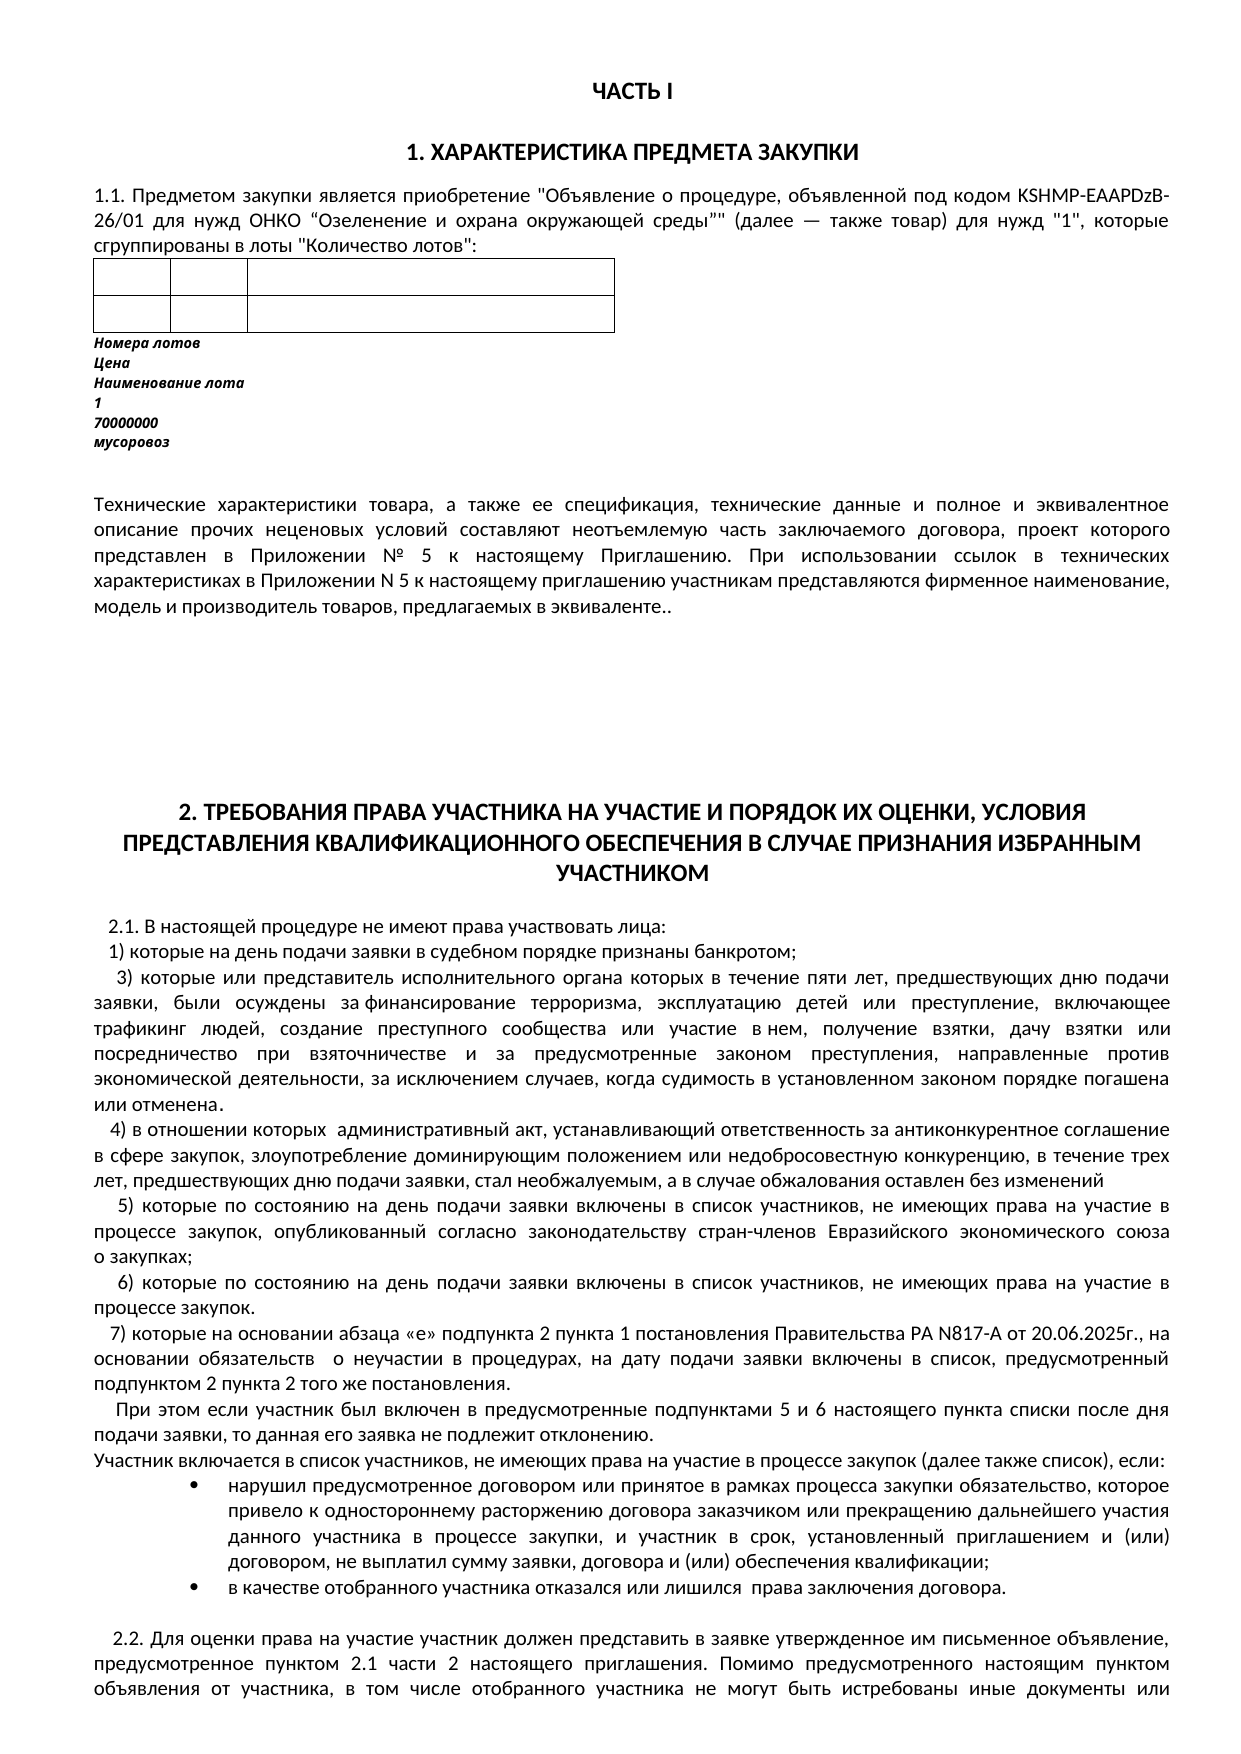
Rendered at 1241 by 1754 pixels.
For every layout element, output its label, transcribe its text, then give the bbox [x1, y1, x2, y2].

text 4) в отношении которых административный акт, устанавливающий ответственность за антиконкурентное соглашение в сфере закупок, злоупотребление доминирующим положением или недобросовестную конкуренцию, в течение трех лет, предшествующих дню подачи заявки, стал необжалуемым, а в случае обжалования оставлен без изменений [94, 1116, 1171, 1193]
text При этом если участник был включен в предусмотренные подпунктами 5 и 6 настоящего пункта списки после дня подачи заявки, то данная его заявка не подлежит отклонению. [94, 1396, 1171, 1447]
text 2. ТРЕБОВАНИЯ ПРАВА УЧАСТНИКА НА УЧАСТИЕ И ПОРЯДОК ИХ ОЦЕНКИ, УСЛОВИЯ ПРЕДСТАВЛЕНИЯ КВАЛИФИКАЦИОННОГО ОБЕСПЕЧЕНИЯ В СЛУЧАЕ ПРИЗНАНИЯ ИЗБРАННЫМ УЧАСТНИКОМ [94, 796, 1171, 888]
text 7) которые на основании абзаца «е» подпункта 2 пункта 1 постановления Правительства РА N817-А от 20.06.2025г., на основании обязательств o неучастии в процедурах, на дату подачи заявки включены в список, предусмотренный подпунктом 2 пункта 2 того же постановления. [94, 1320, 1171, 1396]
text 6) которые по состоянию на день подачи заявки включены в список участников, не имеющих права на участие в процессе закупок. [94, 1269, 1171, 1320]
list нарушил предусмотренное договором или принятое в рамках процесса закупки обязательство, которое привело к одностороннему расторжению договора заказчиком или прекращению дальнейшего участия данного участника в процессе закупки, и участник в срок, установленный приглашением и (или) договором, не выплатил сумму заявки, договора и (или) обеспечения квалификации; [190, 1472, 1171, 1574]
text 1.1. Предметом закупки является приобретение "Объявление о процедуре, объявленной под кодом KSHMP-EAAPDzB-26/01 для нужд ОНКО “Озеленение и охрана окружающей среды”" (далее — также товар) для нужд "1", которые сгруппированы в лоты "Количество лотов": [94, 182, 1171, 258]
text 2.1. В настоящей процедуре не имеют права участвовать лица: [94, 913, 1171, 938]
text 3) которые или представитель исполнительного органа которых в течение пяти лет, предшествующих дню подачи заявки, были осуждены за финансирование терроризма, эксплуатацию детей или преступление, включающее трафикинг людей, создание преступного сообщества или участие в нем, получение взятки, дачу взятки или посредничество при взяточничестве и за предусмотренные законом преступления, направленные против экономической деятельности, за исключением случаев, когда судимость в установленном законом порядке погашена или отменена․ [94, 964, 1171, 1116]
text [94, 1625, 1171, 1701]
text 5) которые по состоянию на день подачи заявки включены в список участников, не имеющих права на участие в процессе закупок, опубликованный согласно законодательству стран-членов Евразийского экономического союза о закупках; [94, 1193, 1171, 1269]
text Технические характеристики товара, а также ее спецификация, технические данные и полное и эквивалентное описание прочих неценовых условий составляют неотъемлемую часть заключаемого договора, проект которого представлен в Приложении № 5 к настоящему Приглашению. При использовании ссылок в технических характеристиках в Приложении N 5 к настоящему приглашению участникам представляются фирменное наименование, модель и производитель товаров, предлагаемых в эквиваленте.. [94, 491, 1171, 618]
text 1) которые на день подачи заявки в судебном порядке признаны банкротом; [94, 938, 1171, 964]
text ЧАСТЬ I [94, 75, 1171, 106]
list в качестве отобранного участника отказался или лишился права заключения договора. [190, 1574, 1171, 1599]
text Участник включается в список участников, не имеющих права на участие в процессе закупок (далее также список), если: [94, 1447, 1171, 1472]
text 1. ХАРАКТЕРИСТИКА ПРЕДМЕТА ЗАКУПКИ [94, 136, 1171, 167]
